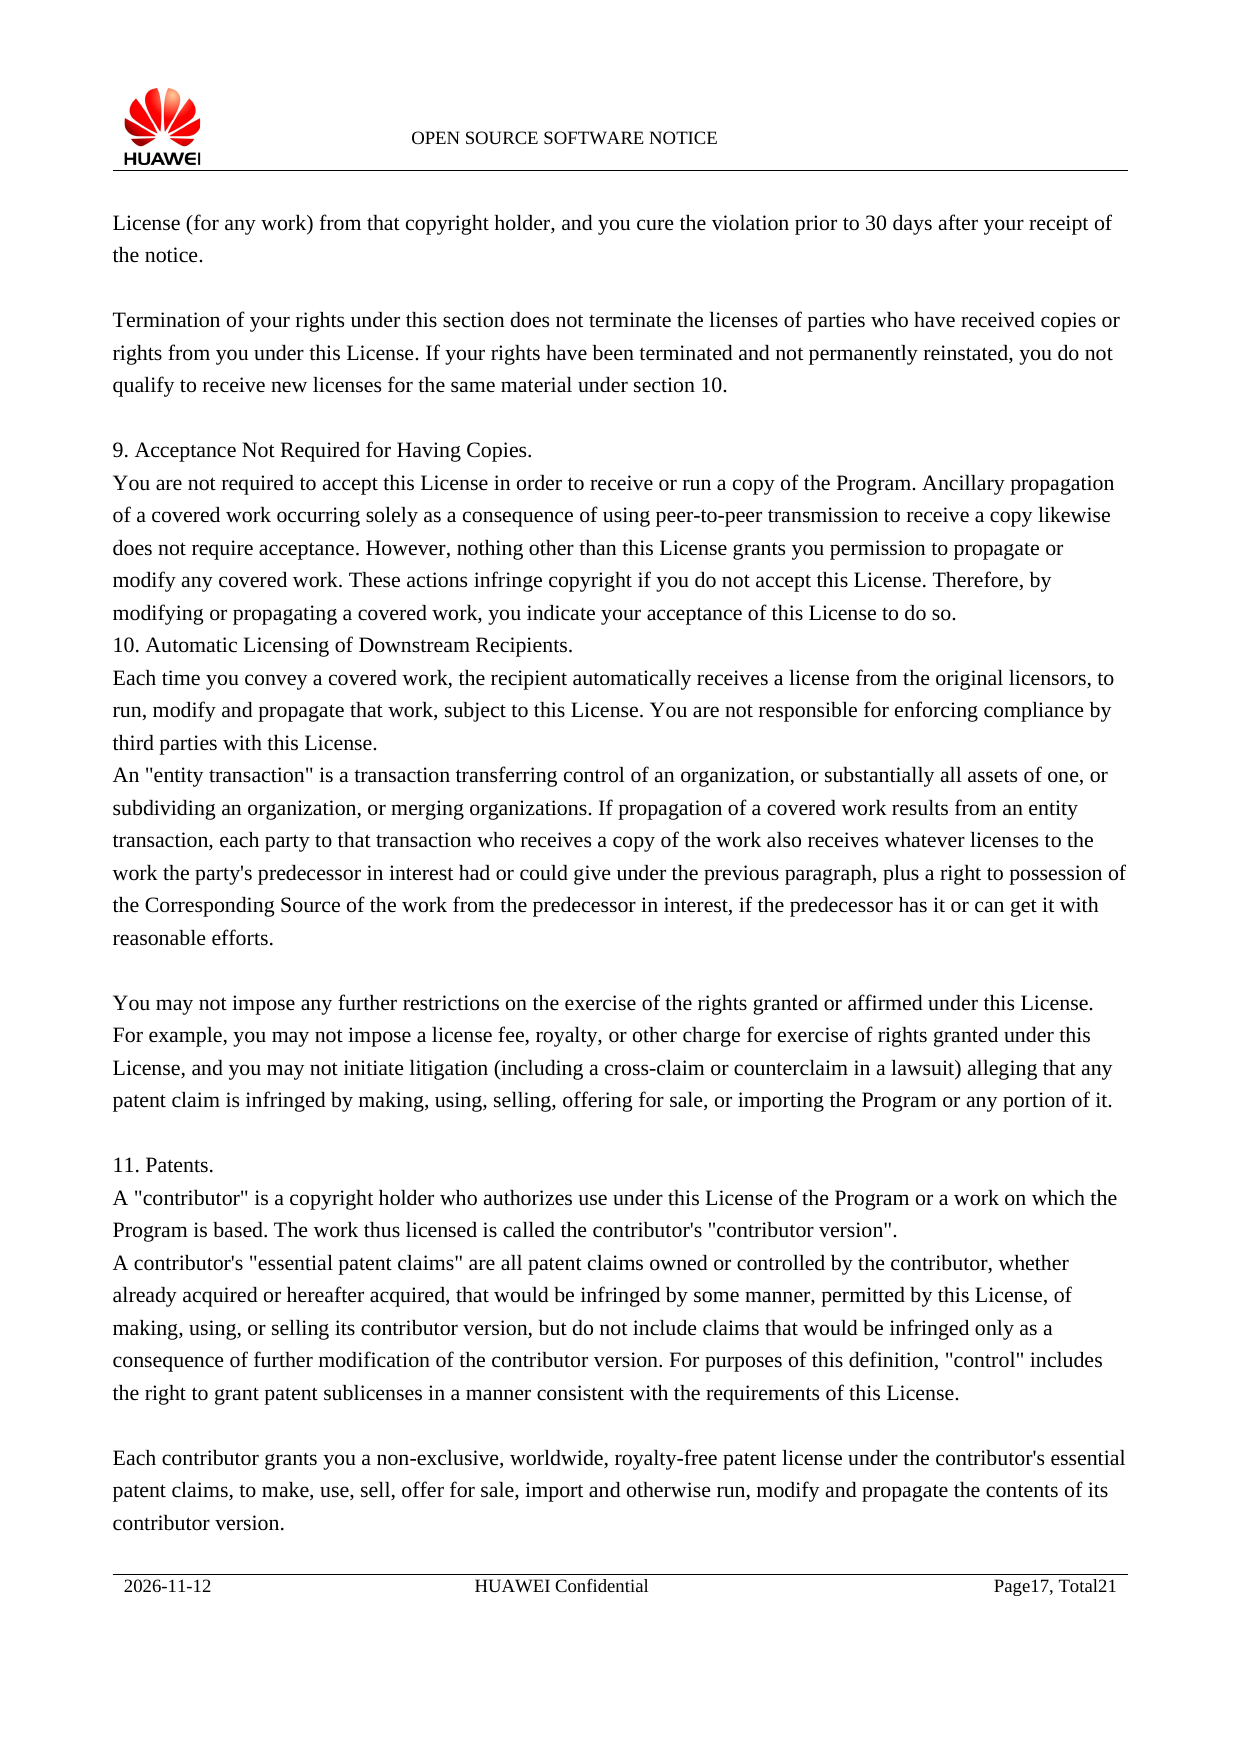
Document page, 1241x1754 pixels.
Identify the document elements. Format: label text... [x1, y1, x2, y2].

text Each contributor grants you a non-exclusive, worldwide, royalty-free patent license under the contributor's essential patent claims, to make, use, sell, offer for sale, import and otherwise run, modify and propagate the contents of its contributor version. [112, 1441, 1128, 1539]
text Each time you convey a covered work, the recipient automatically receives a license from the original licensors, to run, modify and propagate that work, subject to this License. You are not responsible for enforcing compliance by third parties with this License. [112, 661, 1128, 759]
text A "contributor" is a copyright holder who authorizes use under this License of the Program or a work on which the Program is based. The work thus licensed is called the contributor's "contributor version". [112, 1181, 1128, 1246]
picture [124, 88, 201, 165]
text Termination of your rights under this section does not terminate the licenses of parties who have received copies or rights from you under this License. If your rights have been terminated and not permanently reinstated, you do not qualify to receive new licenses for the same material under section 10. [112, 304, 1128, 401]
text 11. Patents. [112, 1149, 1128, 1181]
text An "entity transaction" is a transaction transferring control of an organization, or substantially all assets of one, or subdividing an organization, or merging organizations. If propagation of a covered work results from an entity transaction, each party to that transaction who receives a copy of the work also receives whatever licenses to the work the party's predecessor in interest had or could give under the previous paragraph, plus a right to possession of the Corresponding Source of the work from the predecessor in interest, if the predecessor has it or can get it with reasonable efforts. [112, 759, 1128, 954]
text You are not required to accept this License in order to receive or run a copy of the Program. Ancillary propagation of a covered work occurring solely as a consequence of using peer-to-peer transmission to receive a copy likewise does not require acceptance. However, nothing other than this License grants you permission to propagate or modify any covered work. These actions infringe copyright if you do not accept this License. Therefore, by modifying or propagating a covered work, you indicate your acceptance of this License to do so. [112, 466, 1128, 629]
text 10. Automatic Licensing of Downstream Recipients. [112, 629, 1128, 661]
text You may not impose any further restrictions on the exercise of the rights granted or affirmed under this License. For example, you may not impose a license fee, royalty, or other charge for exercise of rights granted under this License, and you may not initiate litigation (including a cross-claim or counterclaim in a lawsuit) alleging that any patent claim is infringed by making, using, selling, offering for sale, or importing the Program or any portion of it. [112, 986, 1128, 1116]
text 9. Acceptance Not Required for Having Copies. [112, 434, 1128, 466]
text A contributor's "essential patent claims" are all patent claims owned or controlled by the contributor, whether already acquired or hereafter acquired, that would be infringed by some manner, permitted by this License, of making, using, or selling its contributor version, but do not include claims that would be infringed only as a consequence of further modification of the contributor version. For purposes of this definition, "control" includes the right to grant patent sublicenses in a manner consistent with the requirements of this License. [112, 1246, 1128, 1409]
